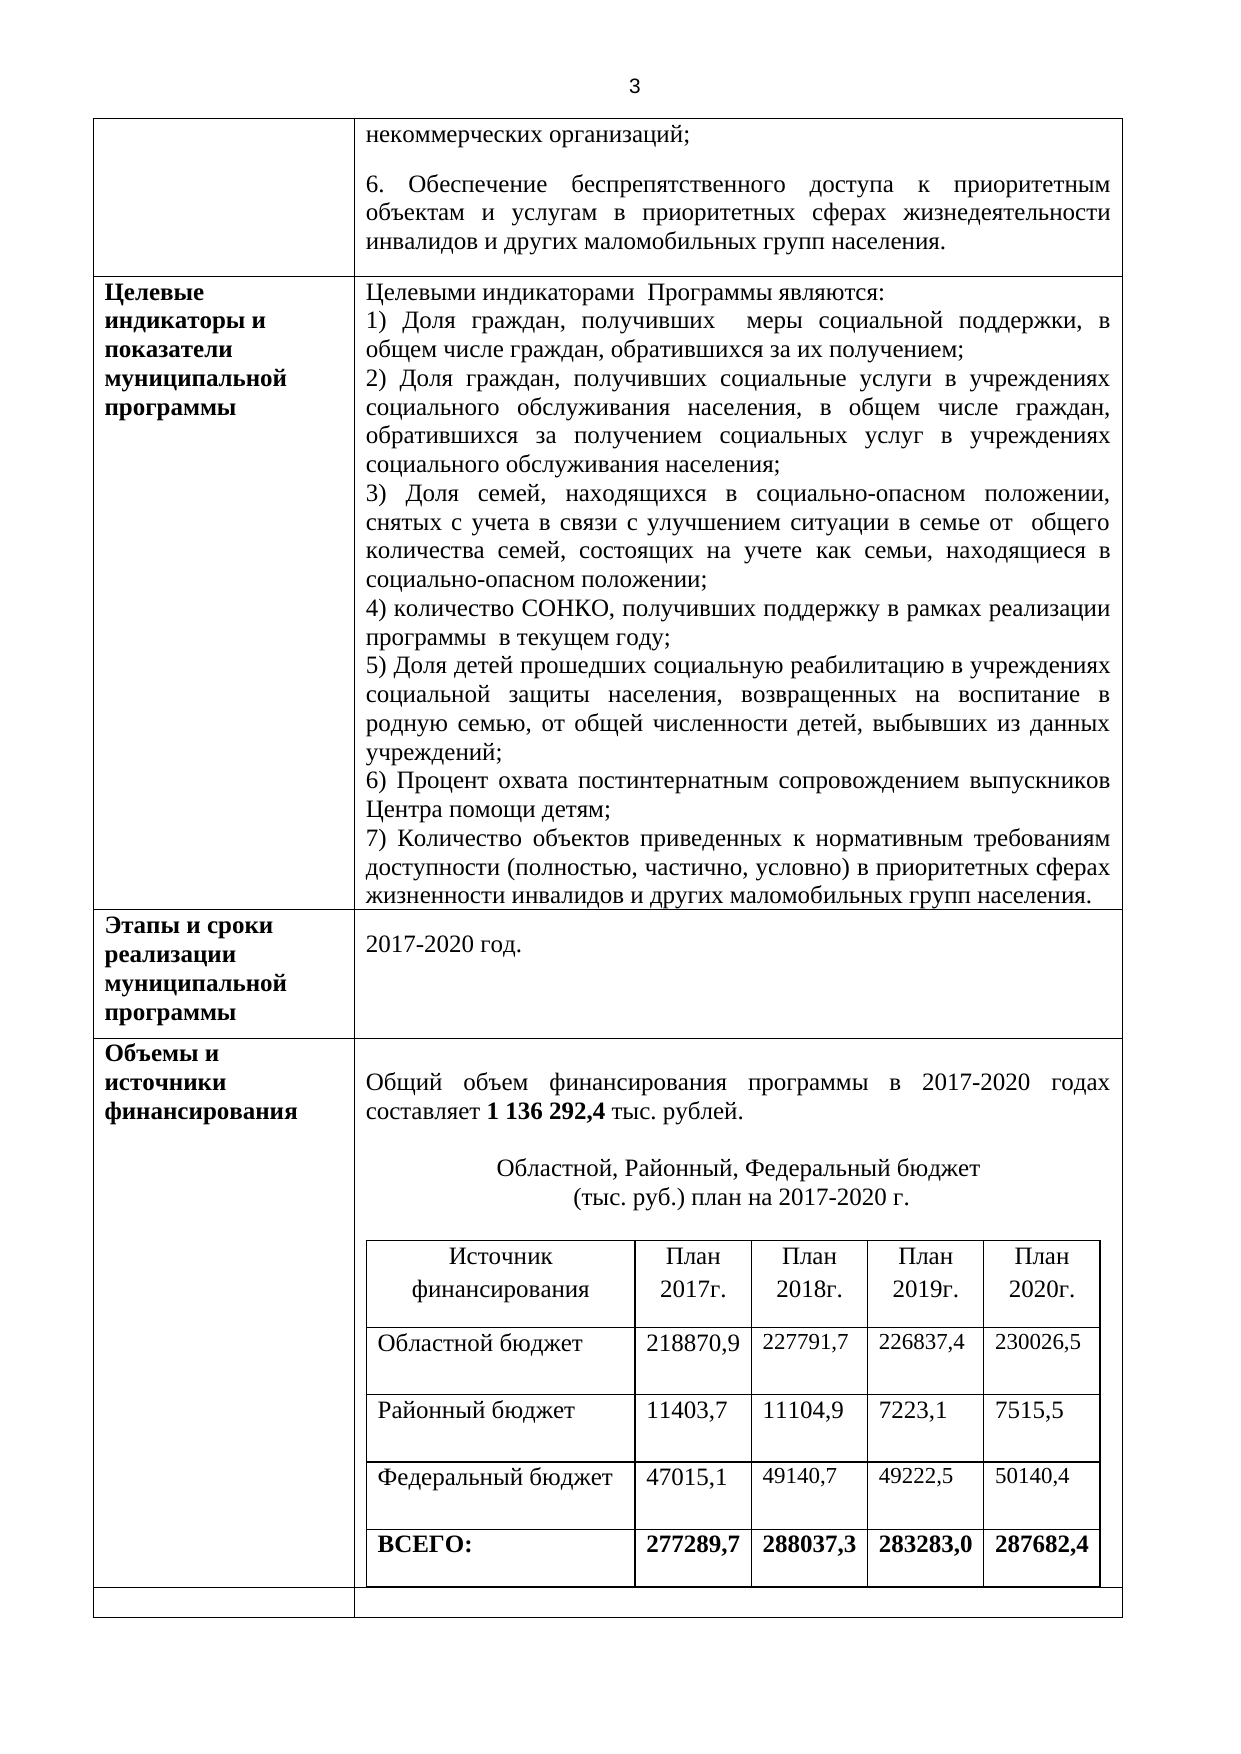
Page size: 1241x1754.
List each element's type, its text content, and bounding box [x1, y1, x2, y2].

table_cell Общий объем финансирования программы в 2017-2020 годах составляет 1 136 292,4 тыс. рублей. Областной, Районный, Федеральный бюджет (тыс. руб.) план на 2017-2020 г. [355, 1039, 1122, 1587]
table_cell Целевыми индикаторами Программы являются: 1) Доля граждан, получивших меры социальной поддержки, в общем числе граждан, обратившихся за их получением; 2) Доля граждан, получивших социальные услуги в учреждениях социального обслуживания населения, в общем числе граждан, обратившихся за получением социальных услуг в учреждениях социального обслуживания населения; 3) Доля семей, находящихся в социально-опасном положении, снятых с учета в связи с улучшением ситуации в семье от общего количества семей, состоящих на учете как семьи, находящиеся в социально-опасном положении; 4) количество СОНКО, получивших поддержку в рамках реализации программы в текущем году; 5) Доля детей прошедших социальную реабилитацию в учреждениях социальной защиты населения, возвращенных на воспитание в родную семью, от общей численности детей, выбывших из данных учреждений; 6) Процент охвата постинтернатным сопровождением выпускников Центра помощи детям; 7) Количество объектов приведенных к нормативным требованиям доступности (полностью, частично, условно) в приоритетных сферах жизненности инвалидов и других маломобильных групп населения. [355, 277, 1122, 909]
table_cell Целевые индикаторы и показатели муниципальной программы [94, 277, 354, 909]
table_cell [355, 119, 1122, 276]
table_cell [94, 119, 354, 276]
table_cell Этапы и сроки реализации муниципальной программы [94, 910, 354, 1037]
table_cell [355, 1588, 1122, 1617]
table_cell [94, 1588, 354, 1617]
table_cell Объемы и источники финансирования [94, 1039, 354, 1587]
table_cell 2017-2020 год. [355, 910, 1122, 1037]
